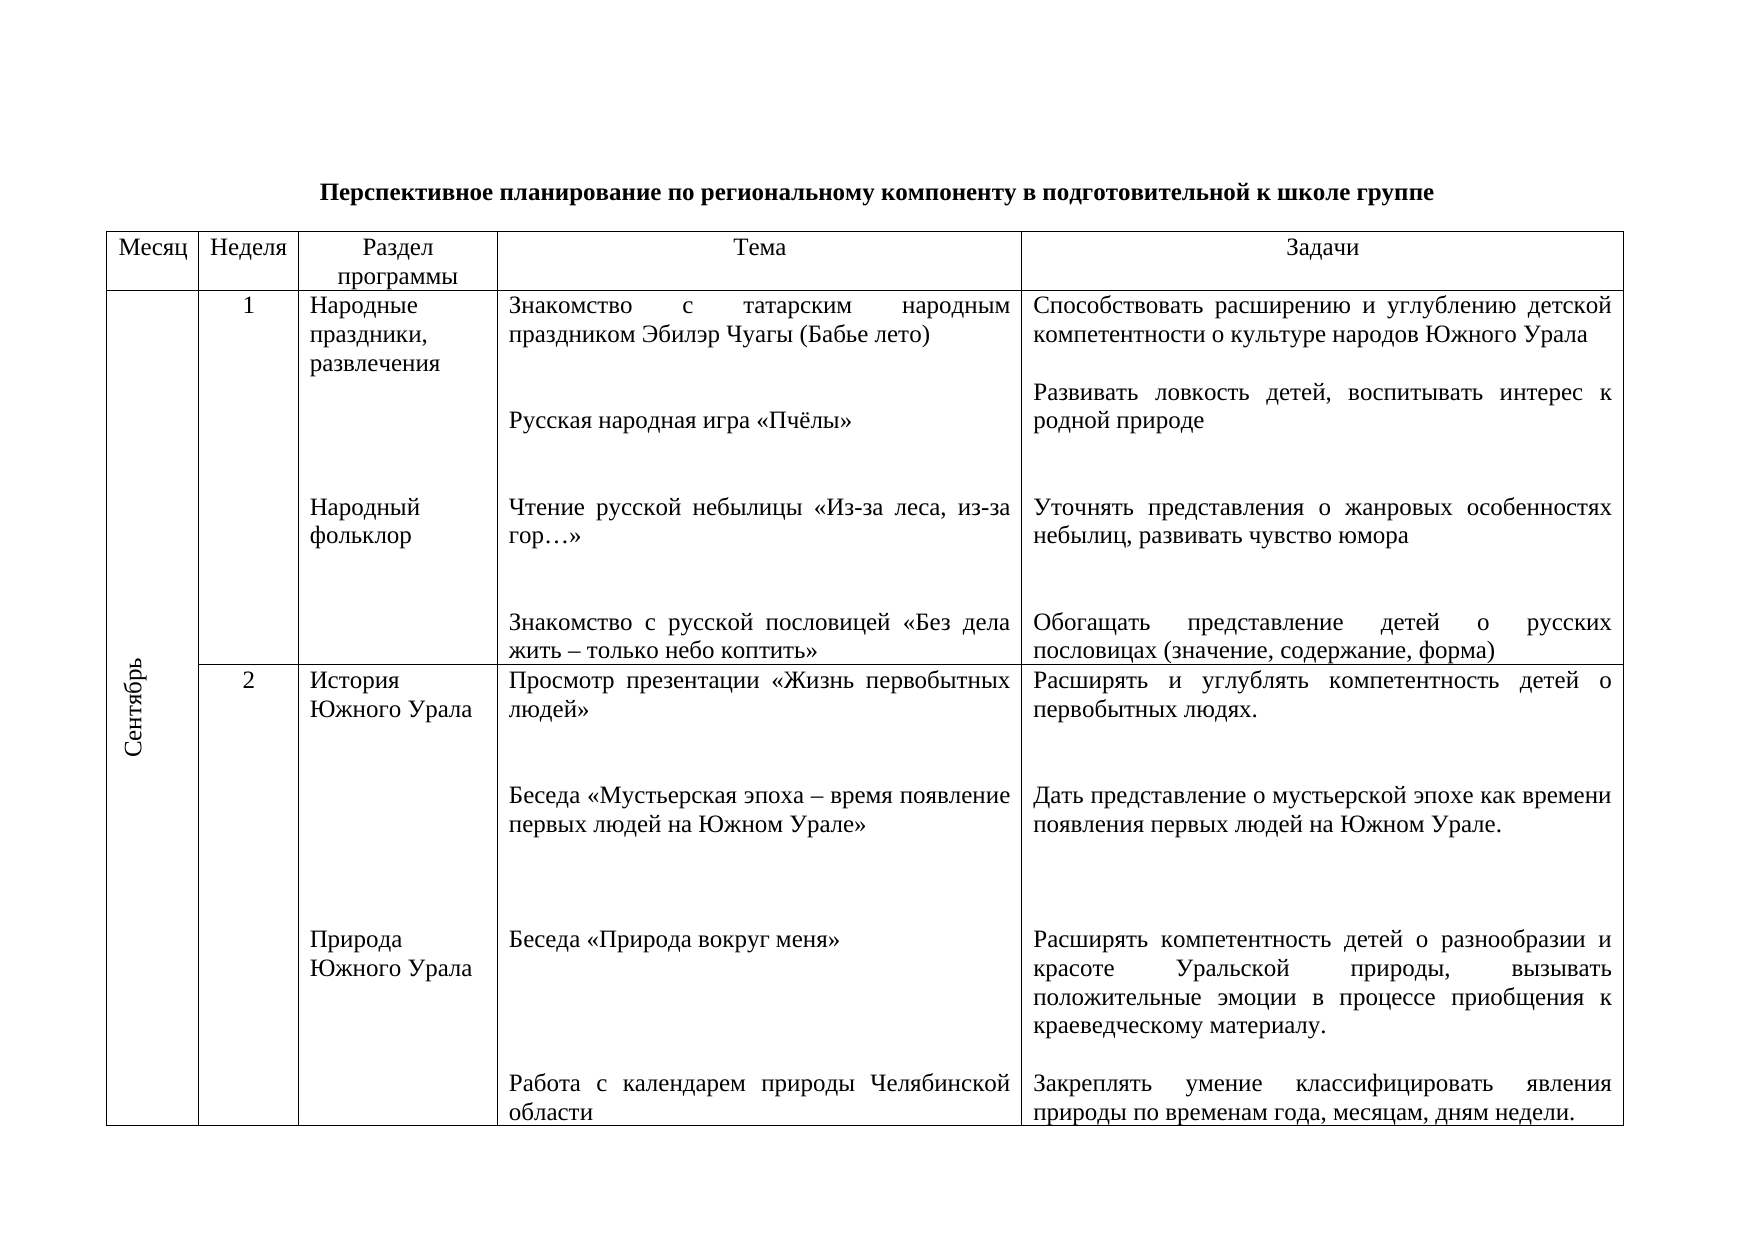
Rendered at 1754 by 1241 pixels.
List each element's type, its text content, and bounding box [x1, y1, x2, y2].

table_header Задачи [1022, 232, 1623, 289]
table_cell 1 [199, 291, 298, 664]
table_header Неделя [199, 232, 298, 289]
table_cell Просмотр презентации «Жизнь первобытных людей» Беседа «Мустьерская эпоха – время появление первых людей на Южном Урале» Беседа «Природа вокруг меня» Работа с календарем природы Челябинской области [498, 665, 1021, 1125]
table_cell Знакомство с татарским народным праздником Эбилэр Чуагы (Бабье лето) Русская народная игра «Пчёлы» Чтение русской небылицы «Из-за леса, из-за гор…» Знакомство с русской пословицей «Без дела жить – только небо коптить» [498, 291, 1021, 664]
table_cell История Южного Урала Природа Южного Урала [299, 665, 497, 1125]
table_cell 2 [199, 665, 298, 1125]
table_header Тема [498, 232, 1021, 289]
table_cell Сентябрь [107, 291, 198, 1125]
table_header Раздел программы [299, 232, 497, 289]
text Перспективное планирование по региональному компоненту в подготовительной к школе группе [118, 177, 1636, 206]
table_header Месяц [107, 232, 198, 289]
table_cell Расширять и углублять компетентность детей о первобытных людях. Дать представление о мустьерской эпохе как времени появления первых людей на Южном Урале. Расширять компетентность детей о разнообразии и красоте Уральской природы, вызывать положительные эмоции в процессе приобщения к краеведческому материалу. Закреплять умение классифицировать явления природы по временам года, месяцам, дням недели. [1022, 665, 1623, 1125]
table_cell Способствовать расширению и углублению детской компетентности о культуре народов Южного Урала Развивать ловкость детей, воспитывать интерес к родной природе Уточнять представления о жанровых особенностях небылиц, развивать чувство юмора Обогащать представление детей о русских пословицах (значение, содержание, форма) [1022, 291, 1623, 664]
table_cell Народные праздники, развлечения Народный фольклор [299, 291, 497, 664]
